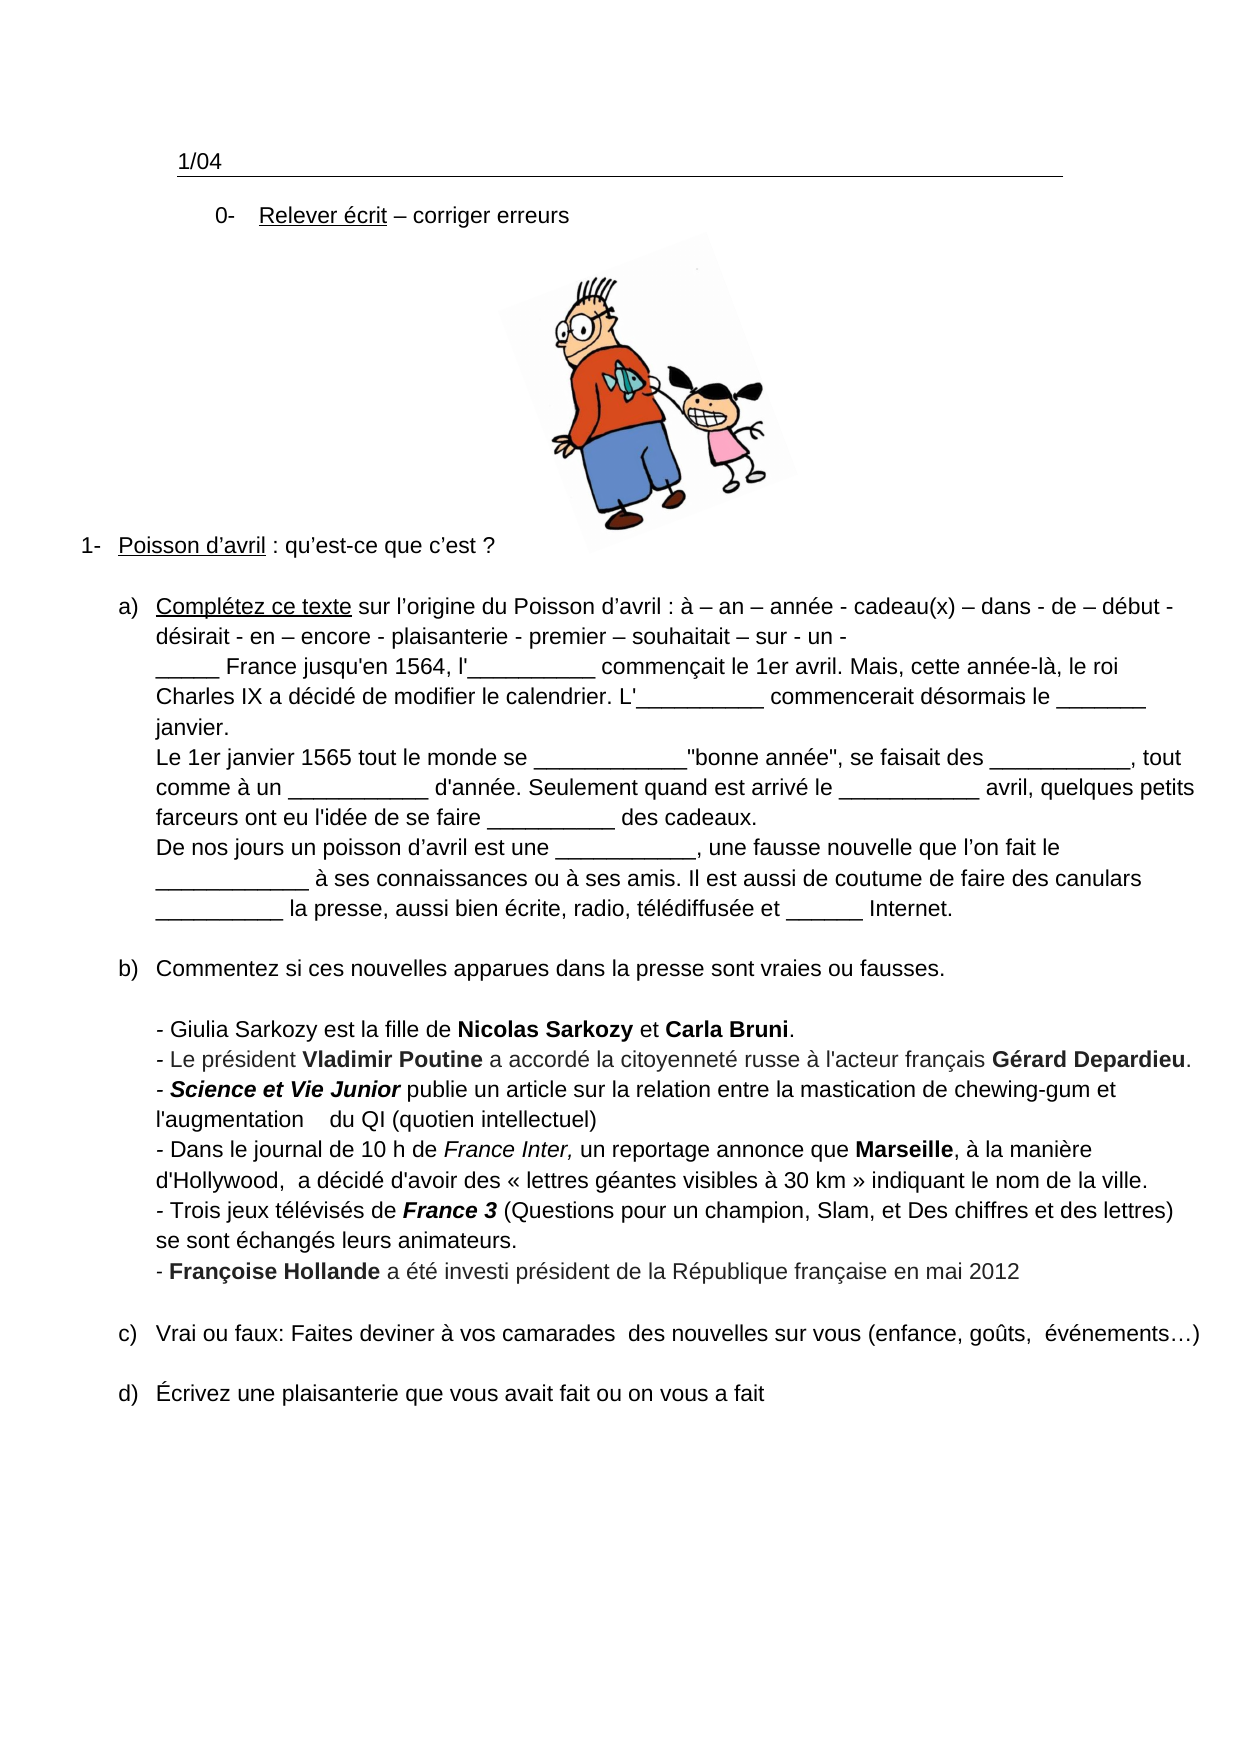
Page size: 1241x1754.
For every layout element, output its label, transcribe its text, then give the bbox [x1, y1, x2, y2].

list - Le président Vladimir Poutine a accordé la citoyenneté russe à l'acteur français Gérard Depardieu. [156, 1046, 1196, 1072]
list Complétez ce texte sur l’origine du Poisson d’avril : à – an – année - cadeau(x) – dans - de – début - désirait - en – encore - plaisanterie - premier – souhaitait – sur - un - [118, 593, 1196, 649]
list Relever écrit – corriger erreurs [215, 202, 1063, 228]
list - Trois jeux télévisés de France 3 (Questions pour un champion, Slam, et Des chiffres et des lettres) se sont échangés leurs animateurs. [156, 1197, 1196, 1253]
list Commentez si ces nouvelles apparues dans la presse sont vraies ou fausses. [118, 955, 1196, 981]
list Vrai ou faux: Faites deviner à vos camarades des nouvelles sur vous (enfance, goûts, événements…) [118, 1319, 1211, 1346]
list Écrivez une plaisanterie que vous avait fait ou on vous a fait [118, 1380, 1196, 1406]
list - Giulia Sarkozy est la fille de Nicolas Sarkozy et Carla Bruni. [156, 1016, 1196, 1042]
text 1/04 [177, 148, 1063, 176]
list - Science et Vie Junior publie un article sur la relation entre la mastication de chewing-gum et l'augmentation du QI (quotien intellectuel) [156, 1076, 1196, 1132]
list - Françoise Hollande a été investi président de la République française en mai 2012 [156, 1257, 1196, 1285]
picture [498, 232, 797, 553]
list - Dans le journal de 10 h de France Inter, un reportage annonce que Marseille, à la manière d'Hollywood, a décidé d'avoir des « lettres géantes visibles à 30 km » indiquant le nom de la ville. [156, 1136, 1196, 1193]
list _____ France jusqu'en 1564, l'__________ commençait le 1er avril. Mais, cette année-là, le roi Charles IX a décidé de modifier le calendrier. L'__________ commencerait désormais le _______ janvier. Le 1er janvier 1565 tout le monde se ____________"bonne année", se faisait des ___________, tout comme à un ___________ d'année. Seulement quand est arrivé le ___________ avril, quelques petits farceurs ont eu l'idée de se faire __________ des cadeaux. De nos jours un poisson d’avril est une ___________, une fausse nouvelle que l’on fait le ____________ à ses connaissances ou à ses amis. Il est aussi de coutume de faire des canulars __________ la presse, aussi bien écrite, radio, télédiffusée et ______ Internet. [156, 653, 1196, 921]
